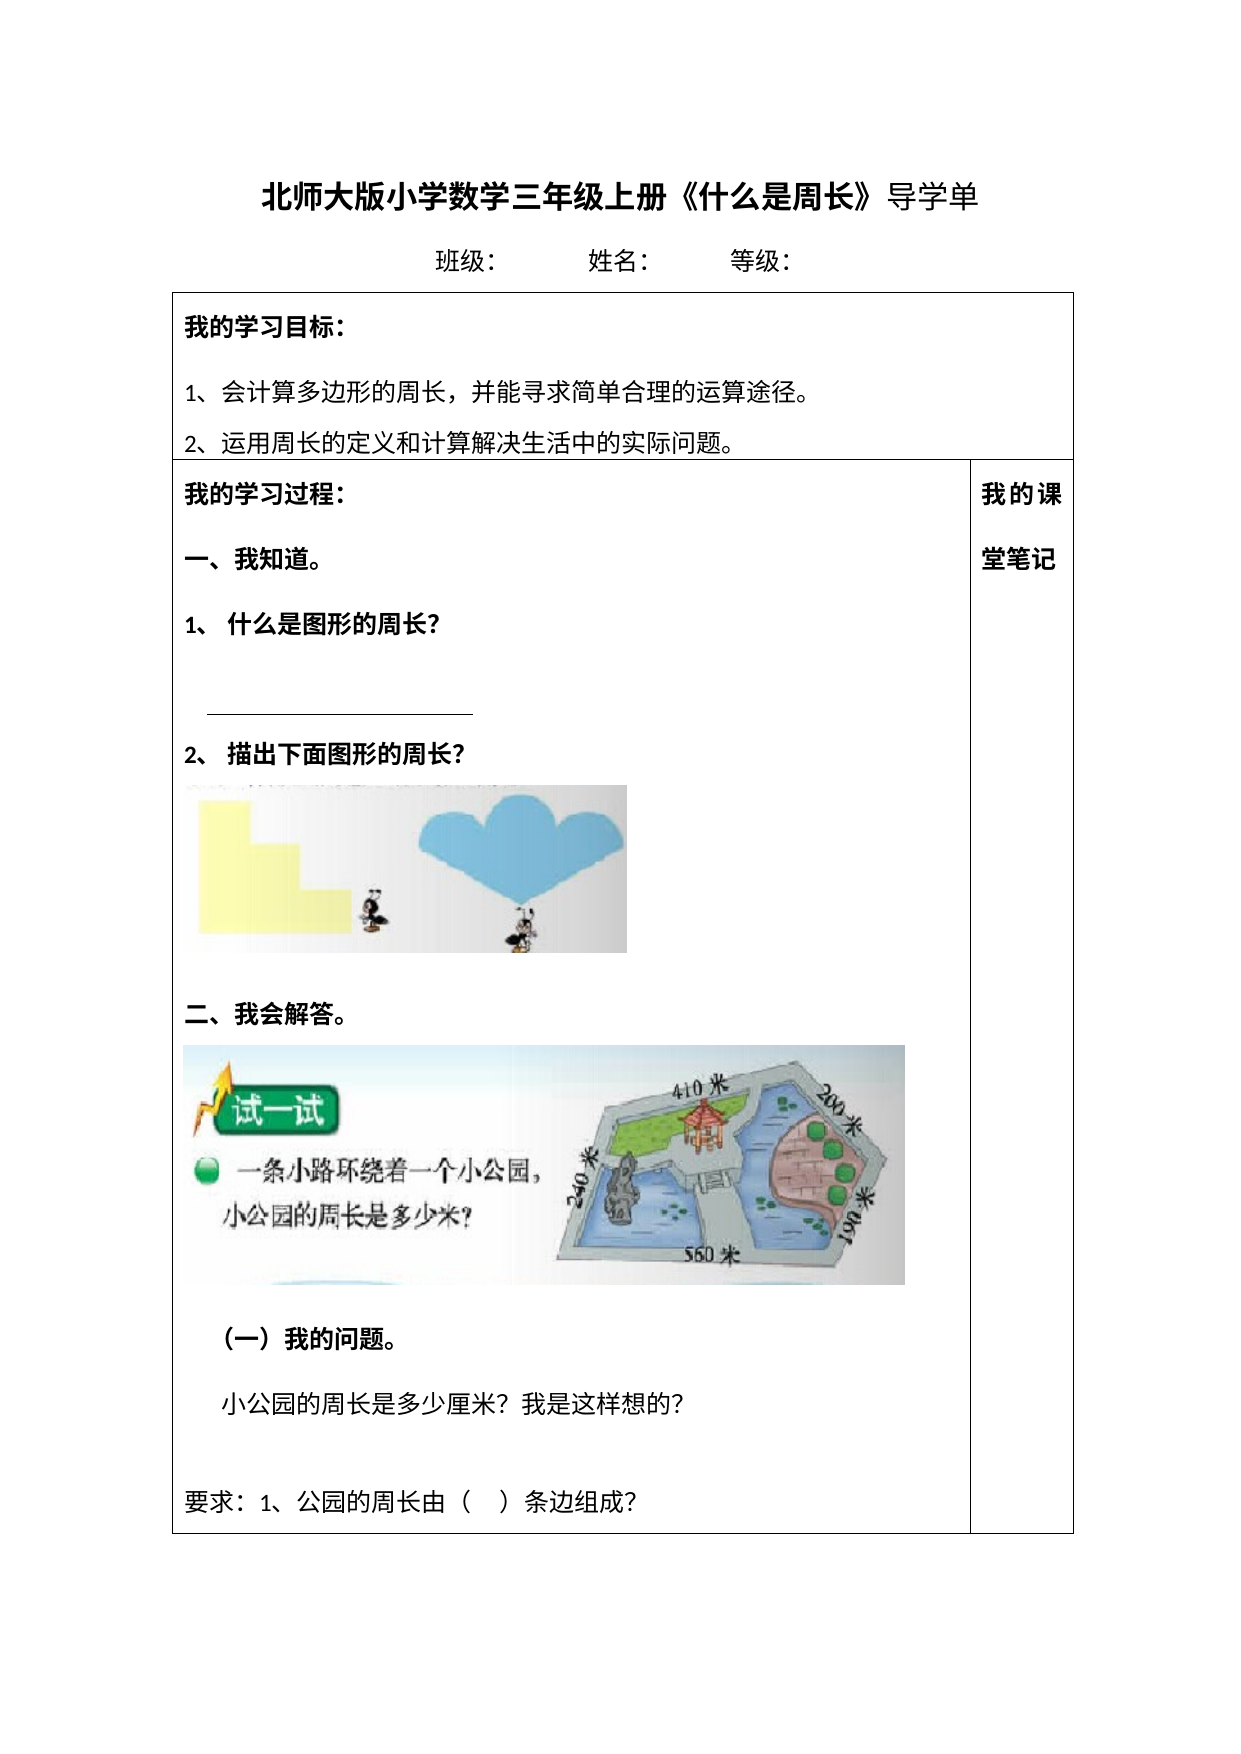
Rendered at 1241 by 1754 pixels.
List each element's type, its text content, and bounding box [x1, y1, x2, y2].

text 班级： 姓名： 等级： [187, 227, 1053, 292]
picture [183, 785, 627, 953]
text 北师大版小学数学三年级上册《什么是周长》导学单 [187, 162, 1053, 227]
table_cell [173, 460, 970, 1533]
table_header 我的学习目标： 1、会计算多边形的周长，并能寻求简单合理的运算途径。 2、运用周长的定义和计算解决生活中的实际问题。 [173, 293, 1073, 459]
picture [183, 1045, 905, 1285]
table_cell 我的课堂笔记 [971, 460, 1073, 1533]
